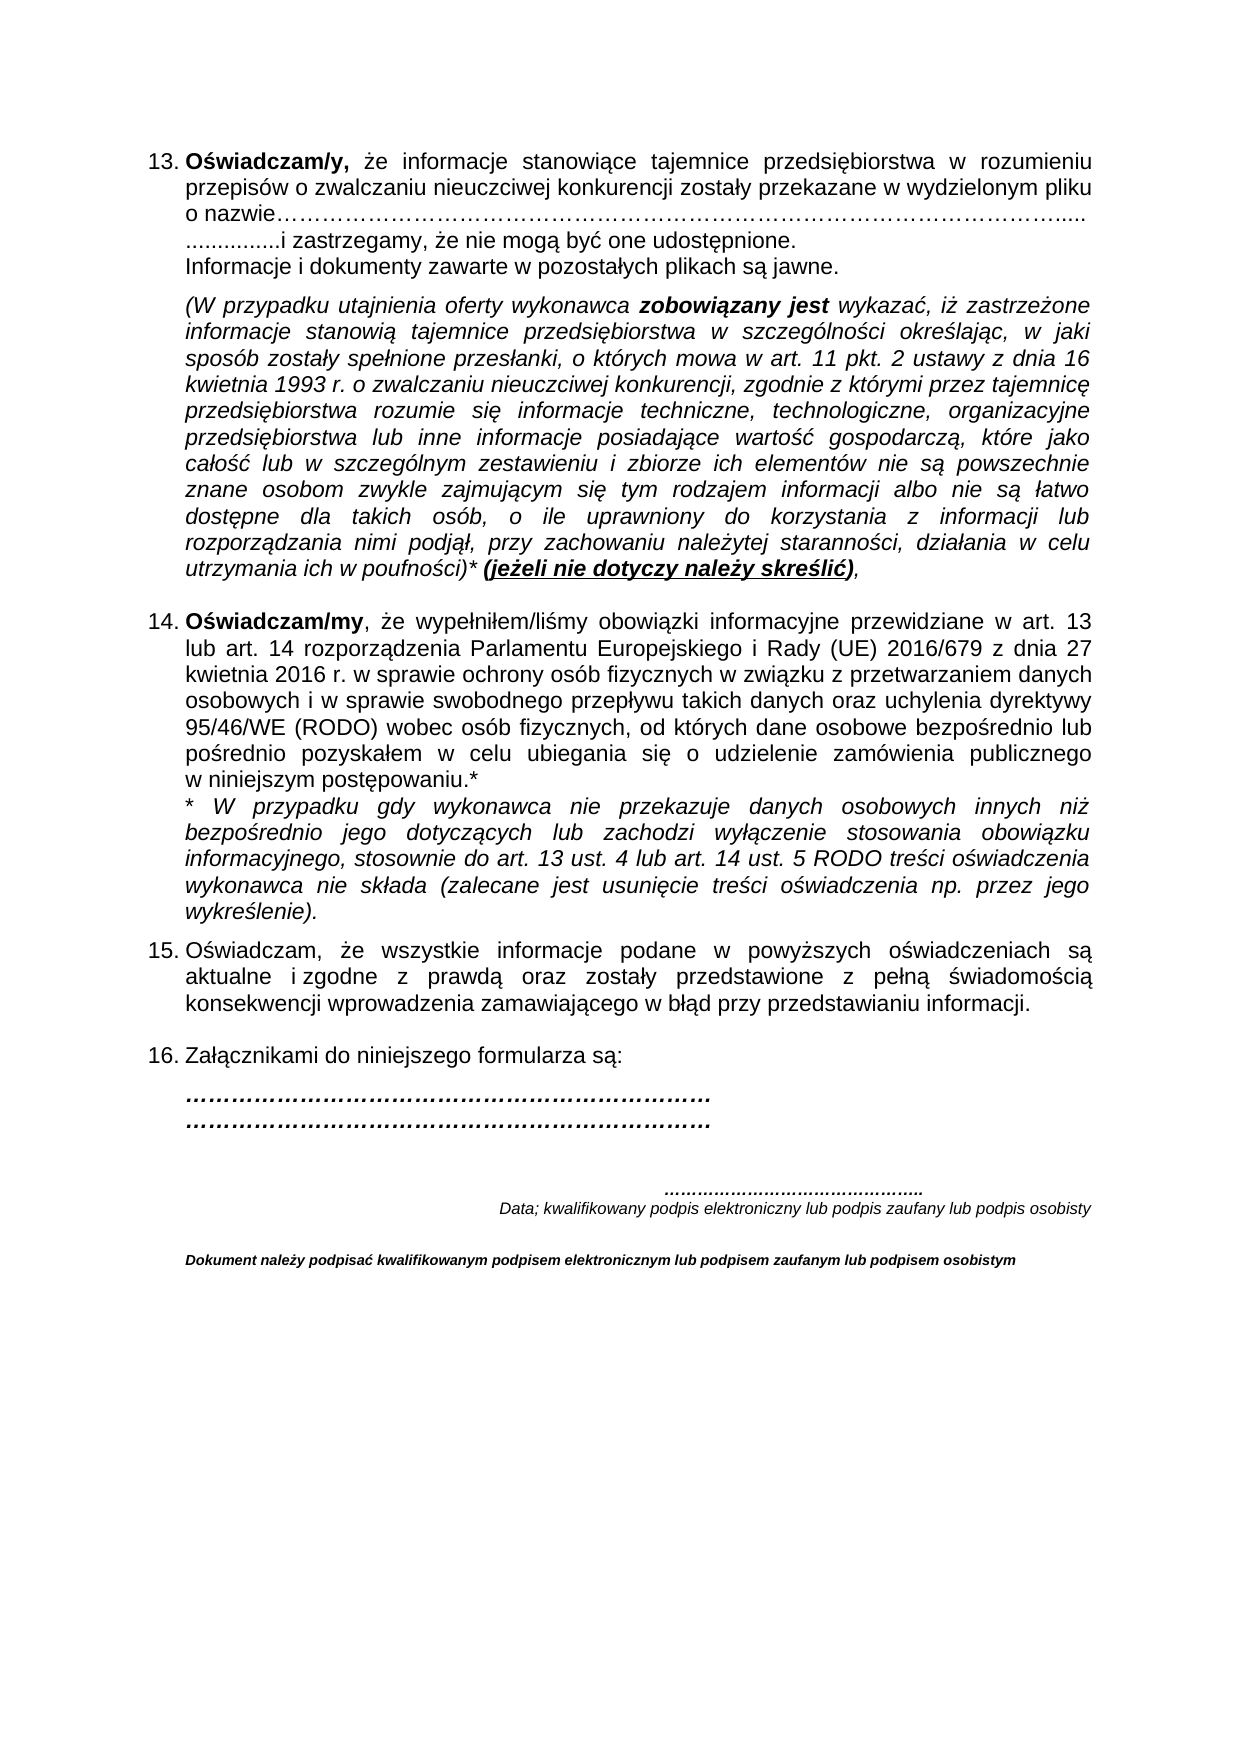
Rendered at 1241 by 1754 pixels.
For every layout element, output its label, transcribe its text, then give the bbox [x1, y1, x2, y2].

list Oświadczam/my, że wypełniłem/liśmy obowiązki informacyjne przewidziane w art. 13 lub art. 14 rozporządzenia Parlamentu Europejskiego i Rady (UE) 2016/679 z dnia 27 kwietnia 2016 r. w sprawie ochrony osób fizycznych w związku z przetwarzaniem danych osobowych i w sprawie swobodnego przepływu takich danych oraz uchylenia dyrektywy 95/46/WE (RODO) wobec osób fizycznych, od których dane osobowe bezpośrednio lub pośrednio pozyskałem w celu ubiegania się o udzielenie zamówienia publicznego w niniejszym postępowaniu.* [148, 608, 1093, 793]
text Informacje i dokumenty zawarte w pozostałych plikach są jawne. [185, 253, 1093, 279]
text …………………………………………………………… [185, 1107, 1093, 1134]
text (W przypadku utajnienia oferty wykonawca zobowiązany jest wykazać, iż zastrzeżone informacje stanowią tajemnice przedsiębiorstwa w szczególności określając, w jaki sposób zostały spełnione przesłanki, o których mowa w art. 11 pkt. 2 ustawy z dnia 16 kwietnia 1993 r. o zwalczaniu nieuczciwej konkurencji, zgodnie z którymi przez tajemnicę przedsiębiorstwa rozumie się informacje techniczne, technologiczne, organizacyjne przedsiębiorstwa lub inne informacje posiadające wartość gospodarczą, które jako całość lub w szczególnym zestawieniu i zbiorze ich elementów nie są powszechnie znane osobom zwykle zajmującym się tym rodzajem informacji albo nie są łatwo dostępne dla takich osób, o ile uprawniony do korzystania z informacji lub rozporządzania nimi podjął, przy zachowaniu należytej staranności, działania w celu utrzymania ich w poufności)* (jeżeli nie dotyczy należy skreślić), [185, 292, 1093, 582]
text Dokument należy podpisać kwalifikowanym podpisem elektronicznym lub podpisem zaufanym lub podpisem osobistym [185, 1251, 1093, 1268]
text * W przypadku gdy wykonawca nie przekazuje danych osobowych innych niż bezpośrednio jego dotyczących lub zachodzi wyłączenie stosowania obowiązku informacyjnego, stosownie do art. 13 ust. 4 lub art. 14 ust. 5 RODO treści oświadczenia wykonawca nie składa (zalecane jest usunięcie treści oświadczenia np. przez jego wykreślenie). [185, 793, 1093, 924]
list Załącznikami do niniejszego formularza są: [148, 1042, 1093, 1069]
list Oświadczam/y, że informacje stanowiące tajemnice przedsiębiorstwa w rozumieniu przepisów o zwalczaniu nieuczciwej konkurencji zostały przekazane w wydzielonym pliku o nazwie…………………………………………………………………………………………....................i zastrzegamy, że nie mogą być one udostępnione. [148, 148, 1093, 253]
text ……………………………………….. [298, 1179, 1093, 1198]
text …………………………………………………………… [185, 1081, 1093, 1107]
text Data; kwalifikowany podpis elektroniczny lub podpis zaufany lub podpis osobisty [260, 1198, 1093, 1218]
list Oświadczam, że wszystkie informacje podane w powyższych oświadczeniach są aktualne i zgodne z prawdą oraz zostały przedstawione z pełną świadomością konsekwencji wprowadzenia zamawiającego w błąd przy przedstawianiu informacji. [148, 937, 1093, 1016]
